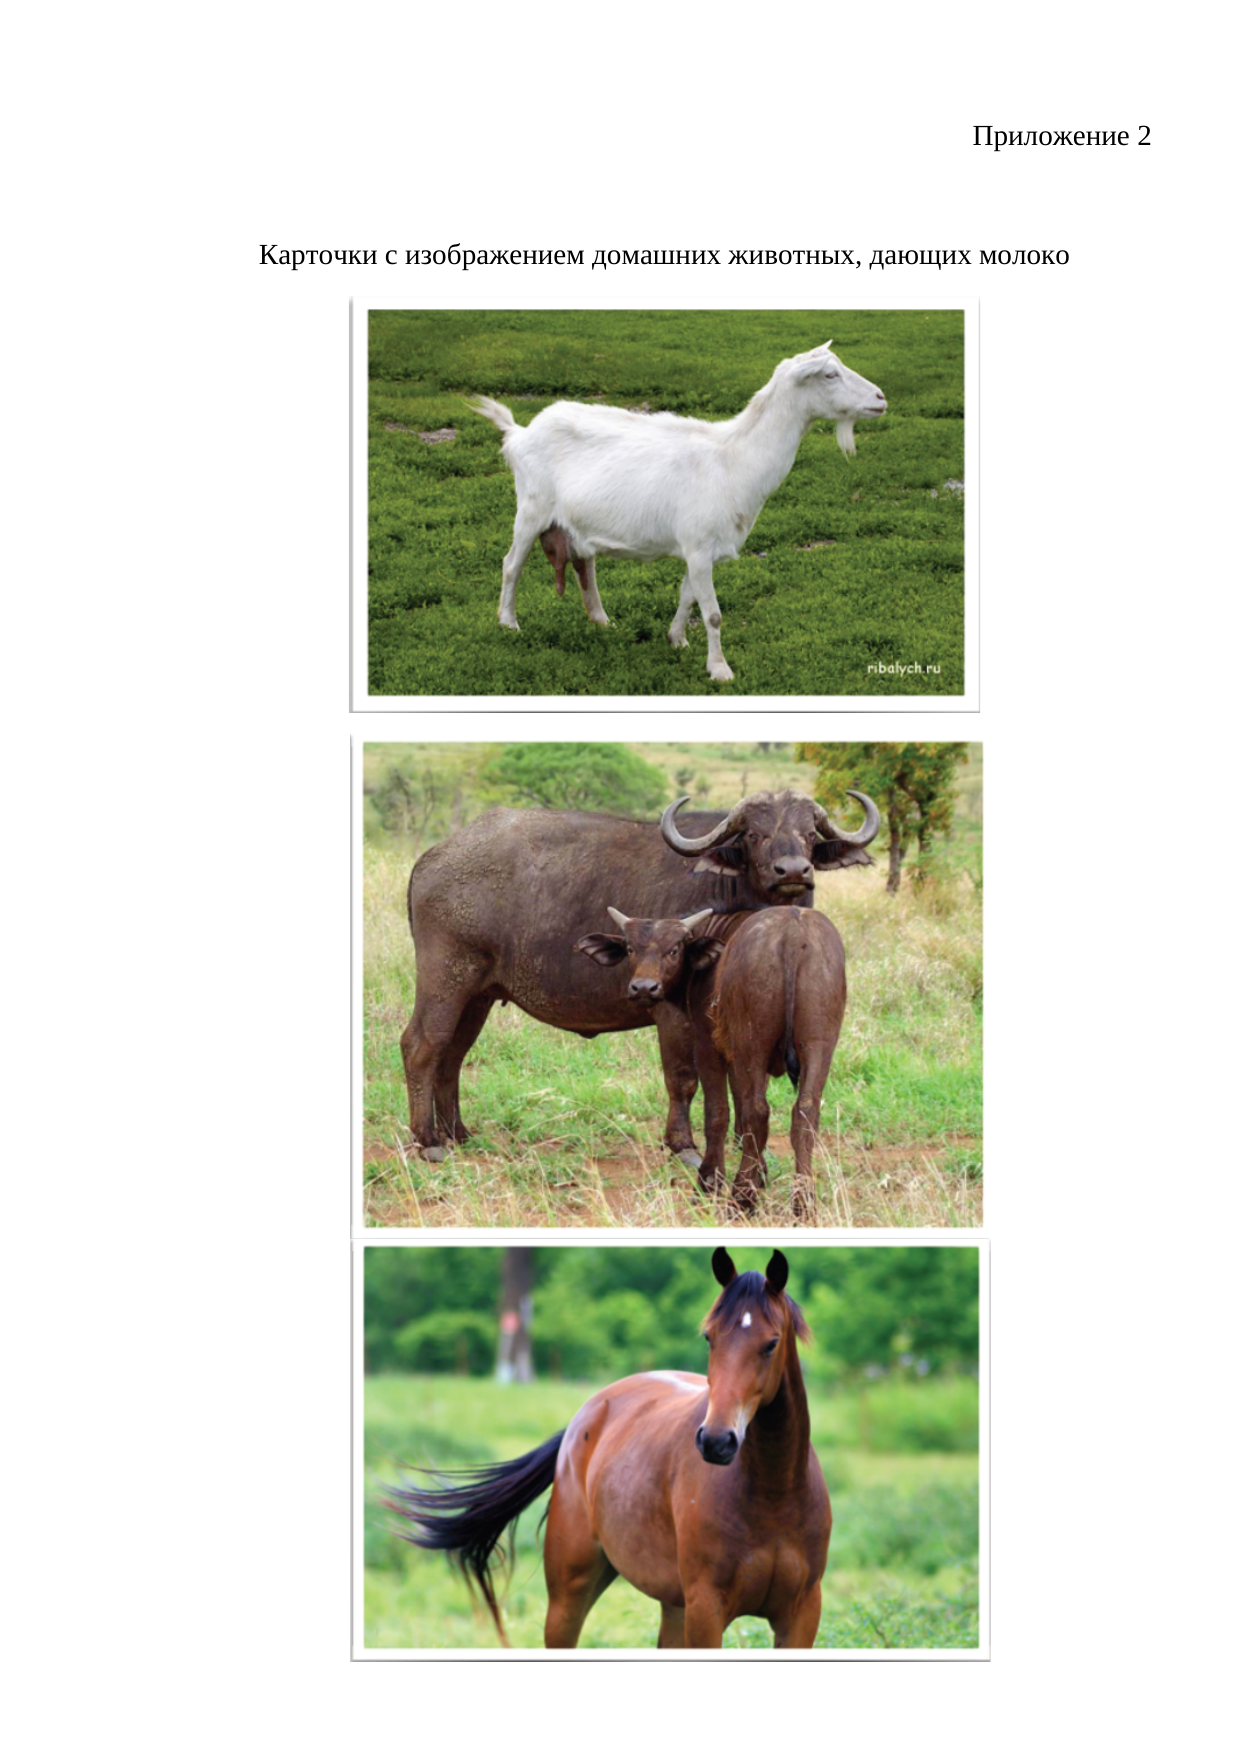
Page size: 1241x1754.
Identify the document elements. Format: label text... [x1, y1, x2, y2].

text Карточки с изображением домашних животных, дающих молоко [177, 237, 1152, 270]
text Приложение 2 [177, 118, 1152, 152]
